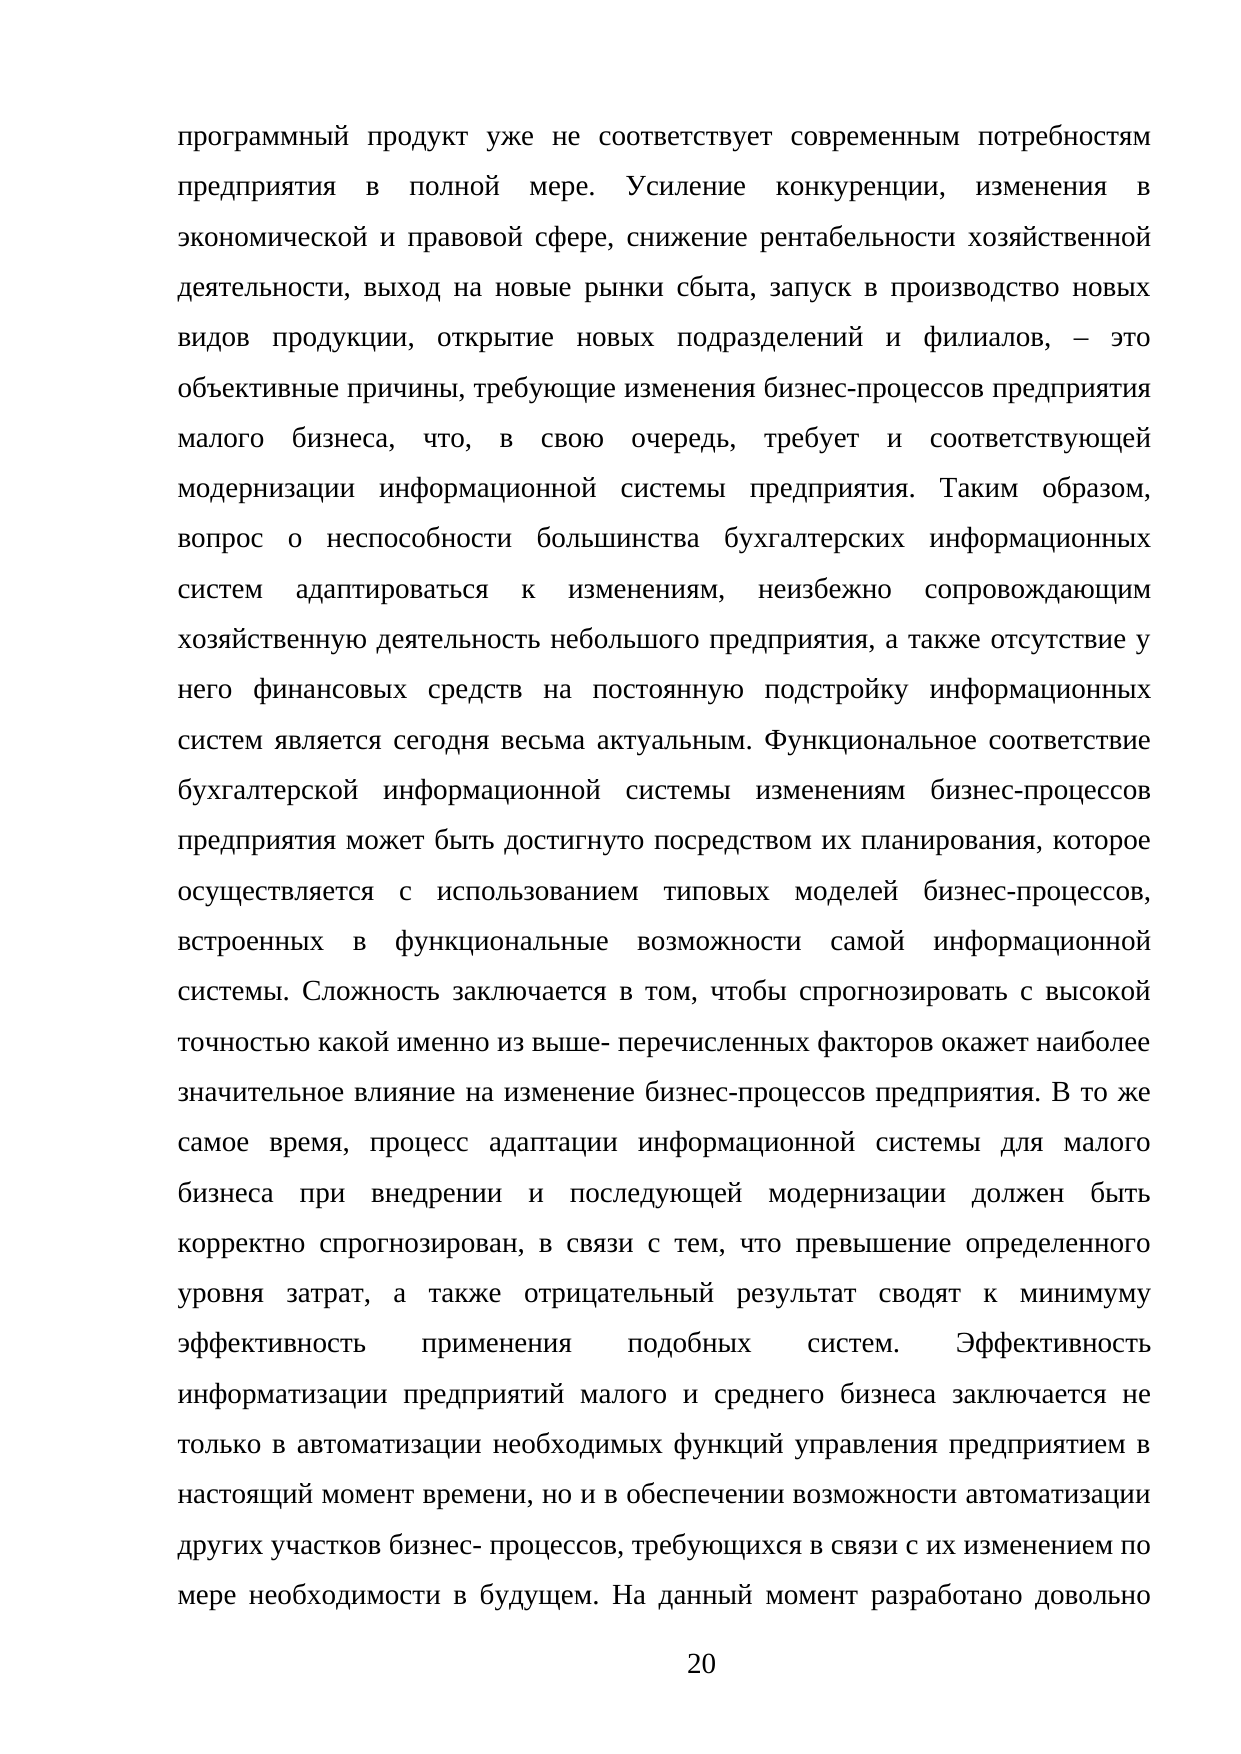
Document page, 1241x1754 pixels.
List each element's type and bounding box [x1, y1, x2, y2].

text [177, 118, 1152, 1611]
